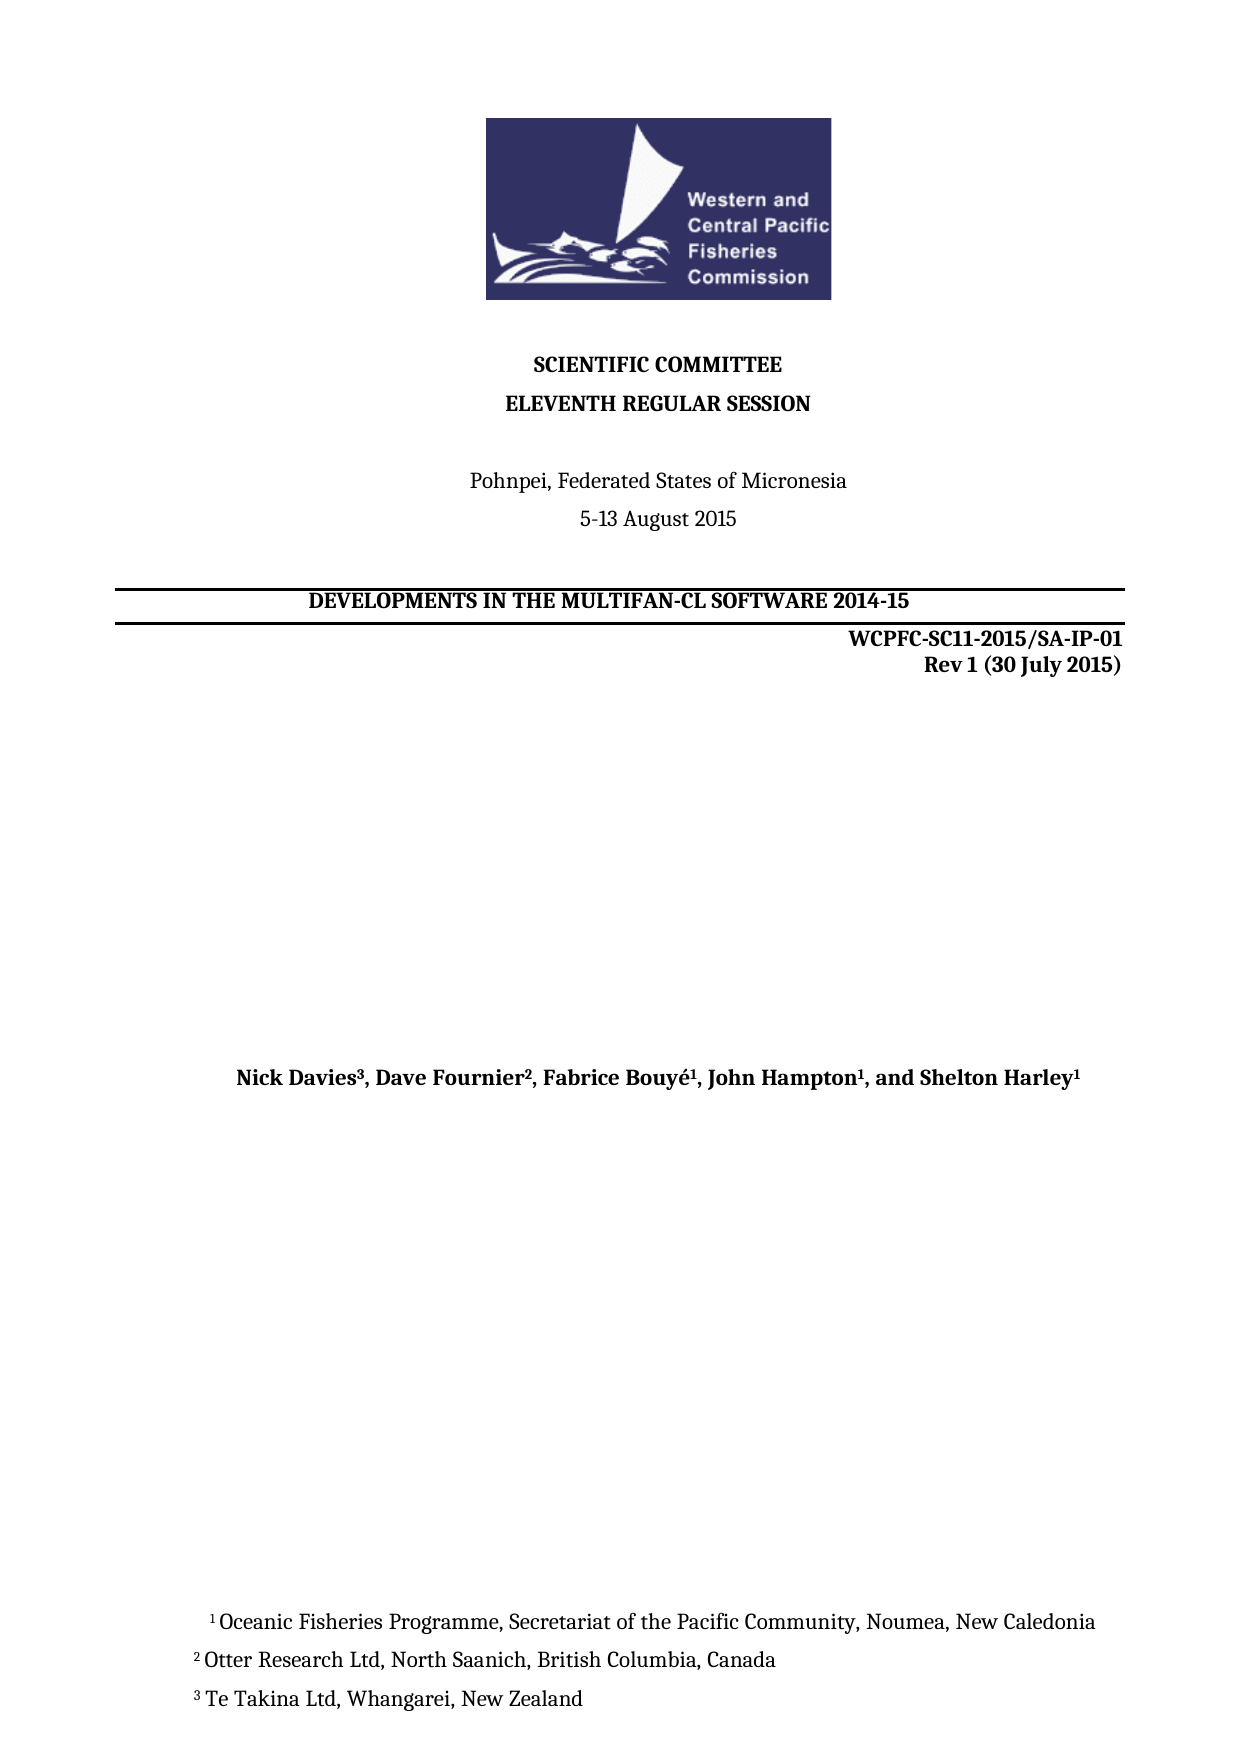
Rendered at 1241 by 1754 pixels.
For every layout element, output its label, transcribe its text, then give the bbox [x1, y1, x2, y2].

text 2 Otter Research Ltd, North Saanich, British Columbia, Canada [193, 1647, 1134, 1673]
text 3 Te Takina Ltd, Whangarei, New Zealand [193, 1686, 1134, 1712]
text 1 Oceanic Fisheries Programme, Secretariat of the Pacific Community, Noumea, New Caledonia [190, 1609, 1116, 1635]
text DEVELOPMENTS IN THE MULTIFAN-CL SOFTWARE 2014-15 [308, 588, 1134, 614]
picture [486, 118, 832, 300]
text Rev 1 (30 July 2015) [175, 652, 1122, 678]
text WCPFC-SC11-2015/SA-IP-01 [175, 626, 1122, 652]
text Nick Davies3, Dave Fournier2, Fabrice Bouyé1, John Hampton1, and Shelton Harley1 [223, 1065, 1092, 1091]
text 5-13 August 2015 [566, 505, 750, 532]
text SCIENTIFIC COMMITTEE ELEVENTH REGULAR SESSION [499, 352, 817, 417]
text Pohnpei, Federated States of Micronesia [458, 468, 858, 494]
